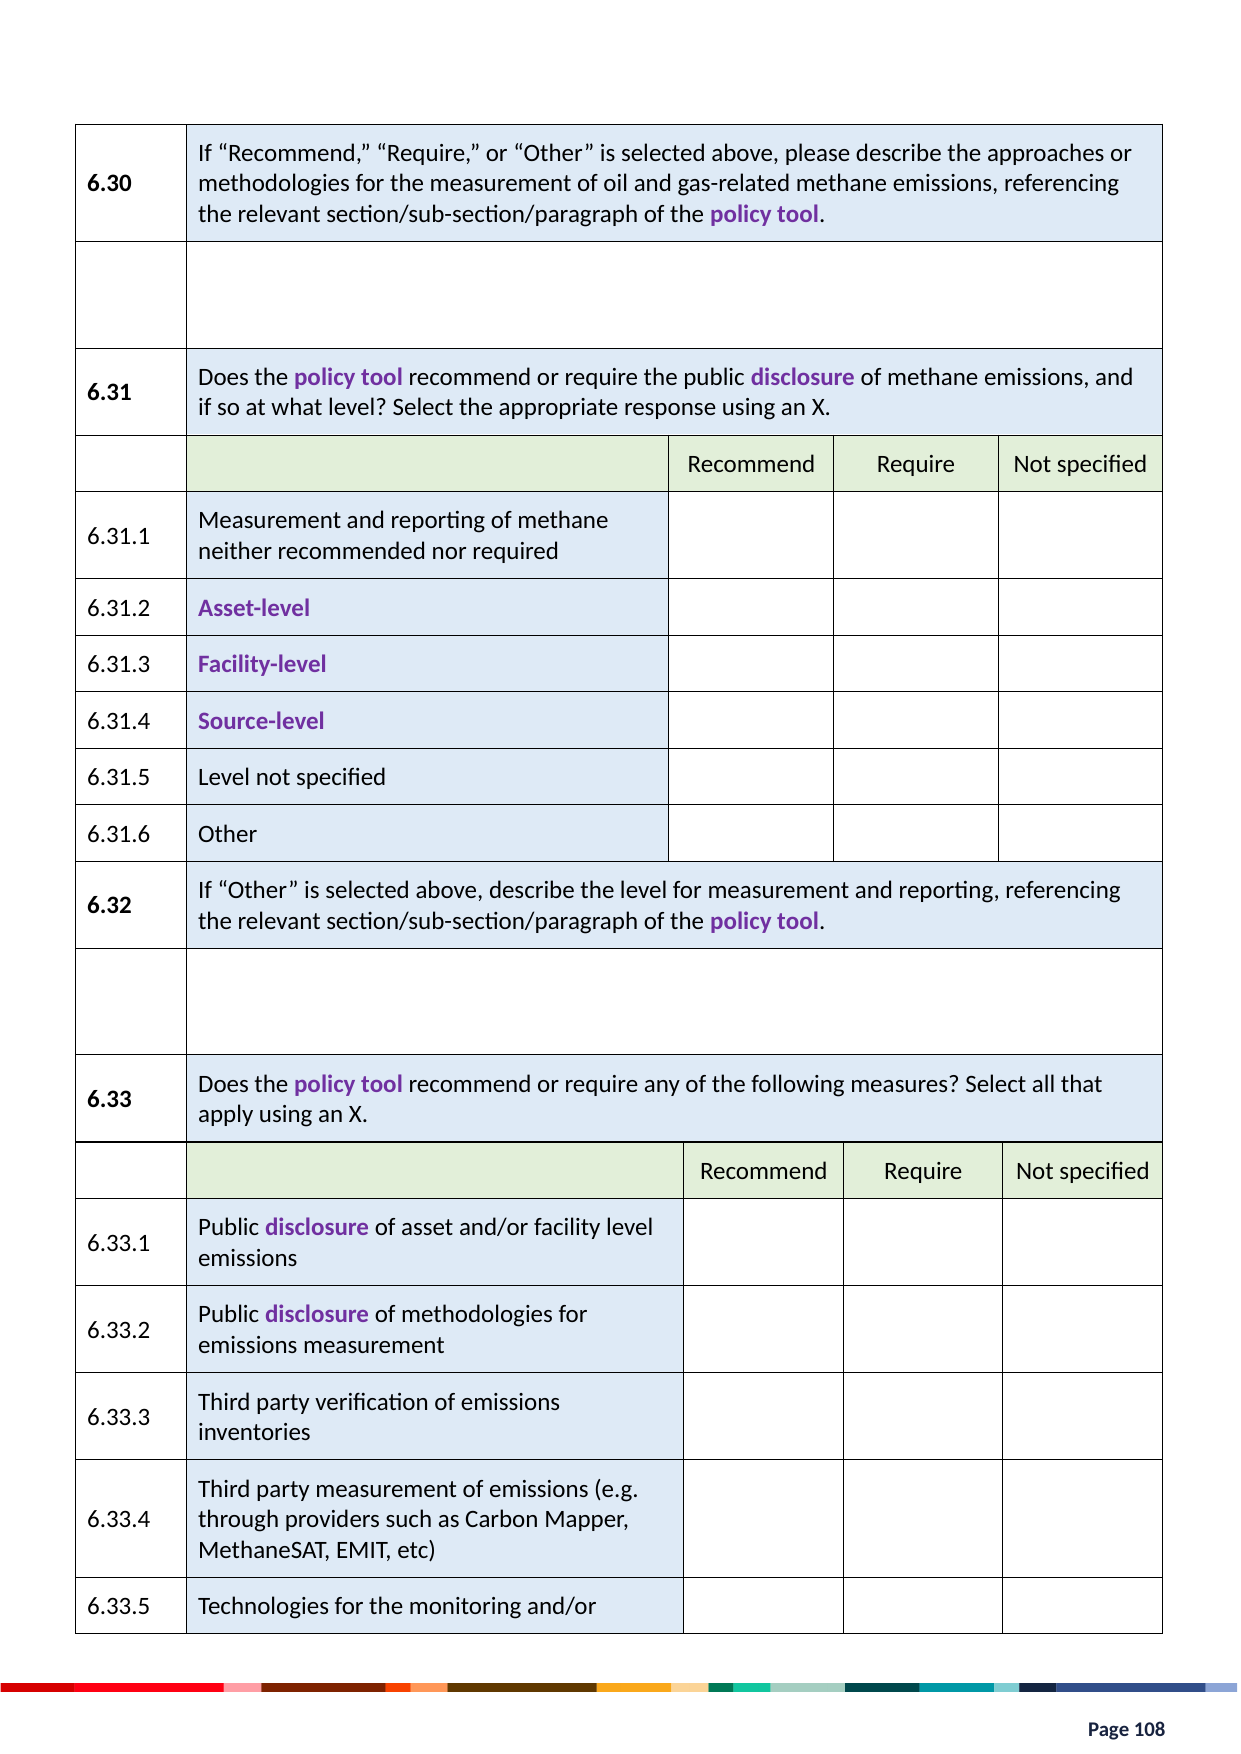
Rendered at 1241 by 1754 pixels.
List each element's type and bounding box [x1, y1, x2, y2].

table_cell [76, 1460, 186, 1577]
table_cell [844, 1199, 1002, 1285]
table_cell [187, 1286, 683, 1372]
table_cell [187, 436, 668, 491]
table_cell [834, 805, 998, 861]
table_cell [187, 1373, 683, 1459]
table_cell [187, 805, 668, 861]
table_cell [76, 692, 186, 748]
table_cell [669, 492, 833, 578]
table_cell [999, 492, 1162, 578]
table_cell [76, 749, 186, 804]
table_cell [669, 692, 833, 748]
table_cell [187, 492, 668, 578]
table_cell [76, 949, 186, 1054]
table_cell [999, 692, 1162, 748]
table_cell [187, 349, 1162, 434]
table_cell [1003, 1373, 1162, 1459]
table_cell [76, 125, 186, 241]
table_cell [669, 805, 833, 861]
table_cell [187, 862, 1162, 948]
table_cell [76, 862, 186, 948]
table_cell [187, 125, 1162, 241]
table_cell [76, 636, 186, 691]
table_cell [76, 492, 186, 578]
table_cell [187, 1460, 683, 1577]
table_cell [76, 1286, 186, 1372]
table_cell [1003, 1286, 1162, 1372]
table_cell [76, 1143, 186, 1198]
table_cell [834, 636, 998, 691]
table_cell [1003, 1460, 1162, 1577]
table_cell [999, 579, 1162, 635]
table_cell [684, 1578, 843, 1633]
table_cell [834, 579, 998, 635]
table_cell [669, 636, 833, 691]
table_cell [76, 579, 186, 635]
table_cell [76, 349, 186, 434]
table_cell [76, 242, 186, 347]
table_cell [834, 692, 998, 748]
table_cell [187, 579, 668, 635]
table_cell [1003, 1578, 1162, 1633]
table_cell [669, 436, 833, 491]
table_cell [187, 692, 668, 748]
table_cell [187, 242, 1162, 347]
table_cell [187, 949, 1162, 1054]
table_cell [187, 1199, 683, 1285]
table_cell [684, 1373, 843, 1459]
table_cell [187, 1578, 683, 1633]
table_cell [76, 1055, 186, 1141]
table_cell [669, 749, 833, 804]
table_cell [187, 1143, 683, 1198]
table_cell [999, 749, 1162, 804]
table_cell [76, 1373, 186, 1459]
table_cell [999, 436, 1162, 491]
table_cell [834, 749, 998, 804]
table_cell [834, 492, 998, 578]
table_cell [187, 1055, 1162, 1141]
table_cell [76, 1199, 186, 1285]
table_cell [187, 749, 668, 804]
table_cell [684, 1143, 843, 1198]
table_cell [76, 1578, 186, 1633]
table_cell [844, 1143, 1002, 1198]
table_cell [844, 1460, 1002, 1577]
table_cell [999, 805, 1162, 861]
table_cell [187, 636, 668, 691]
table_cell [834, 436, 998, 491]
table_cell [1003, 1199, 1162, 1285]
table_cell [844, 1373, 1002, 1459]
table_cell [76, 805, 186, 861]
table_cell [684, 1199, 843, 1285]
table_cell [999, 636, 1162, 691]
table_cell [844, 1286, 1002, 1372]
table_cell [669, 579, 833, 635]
picture [0, 1683, 1236, 1692]
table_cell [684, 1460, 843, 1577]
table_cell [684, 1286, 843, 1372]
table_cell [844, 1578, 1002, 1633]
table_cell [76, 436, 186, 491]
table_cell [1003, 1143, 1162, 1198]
